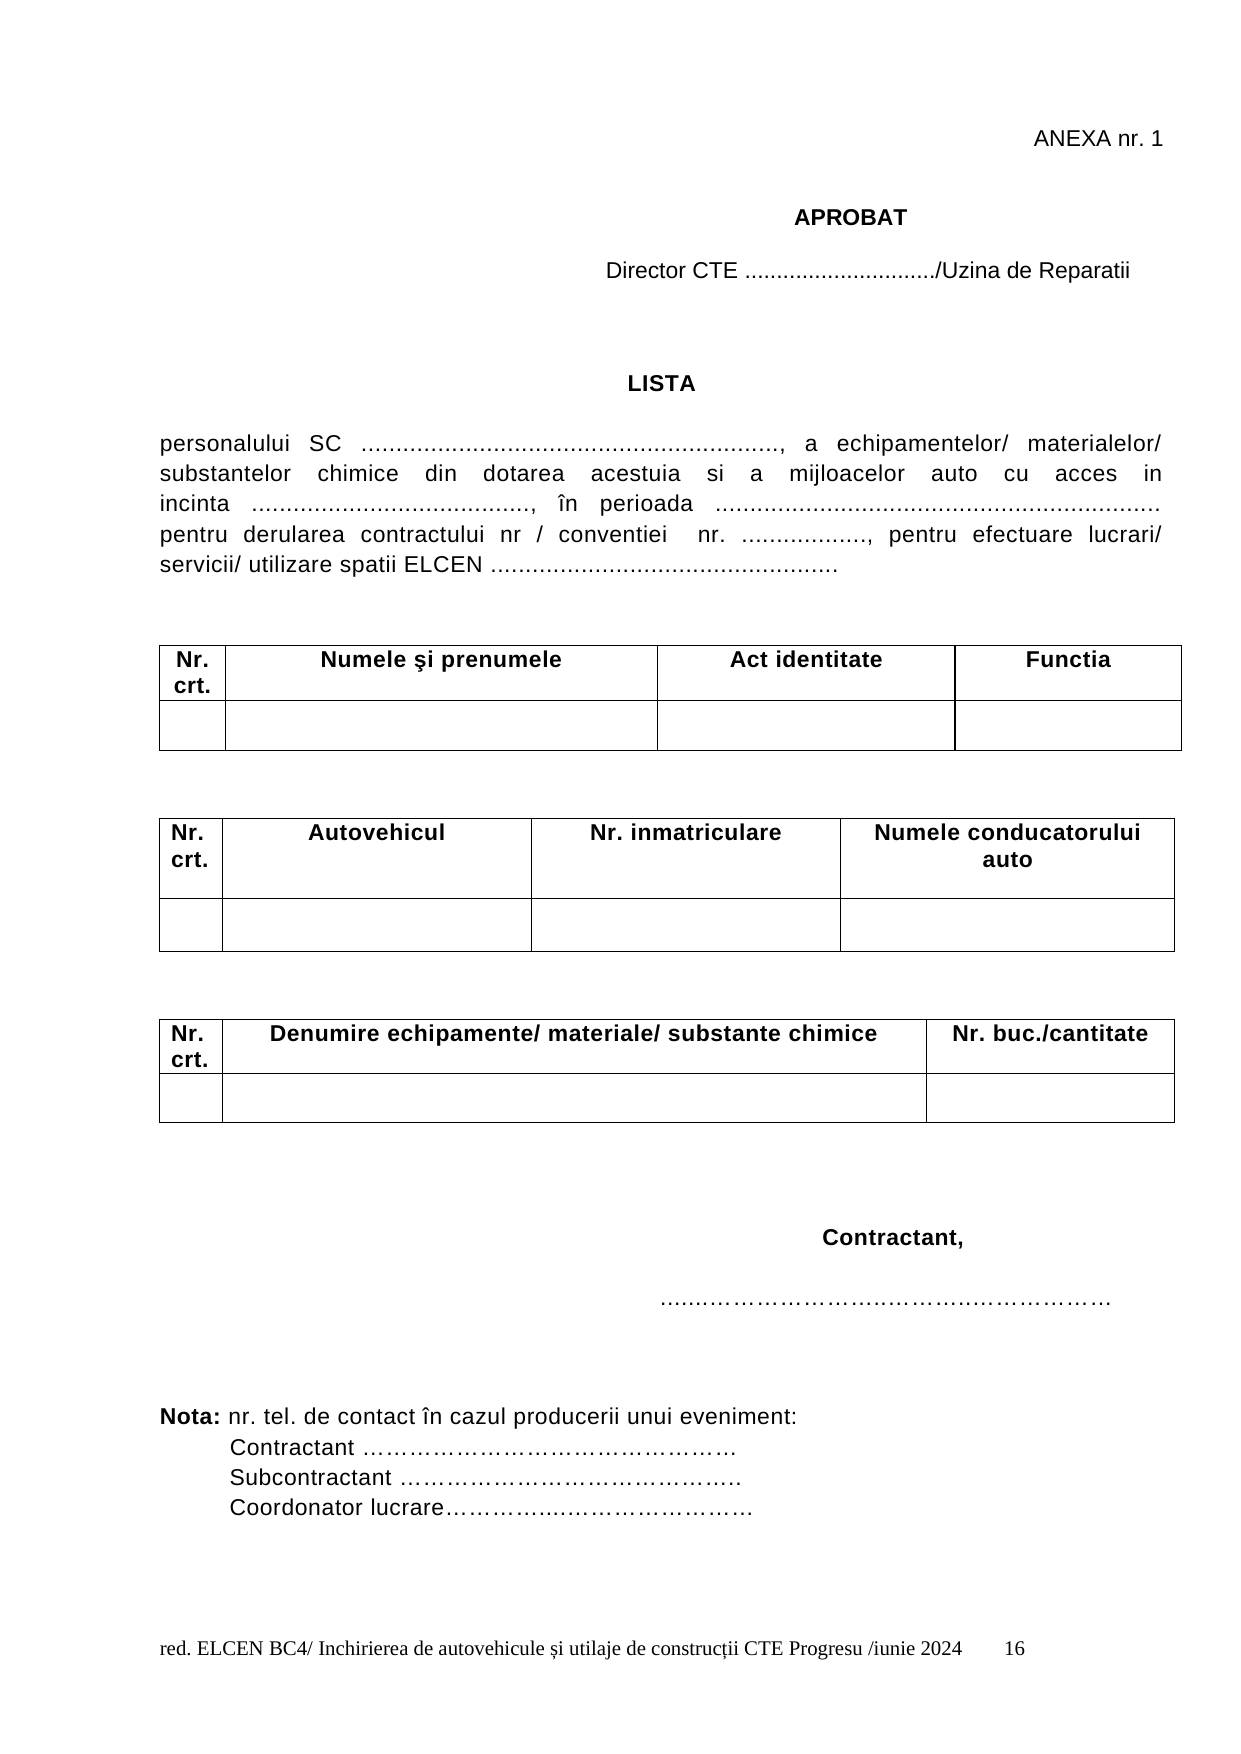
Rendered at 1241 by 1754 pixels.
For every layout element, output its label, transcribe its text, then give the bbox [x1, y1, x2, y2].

text Contractant, [159, 1223, 1163, 1250]
table_header Nr. crt. [160, 819, 222, 898]
table_header Nr. inmatriculare [532, 819, 840, 898]
table_header Nr. crt. [160, 1020, 222, 1072]
text personalului SC ............................................................, a echipamentelor/ materialelor/ substantelor chimice din dotarea acestuia si a mijloacelor auto cu acces in incinta ........................................, în perioada ................................................................ pentru derularea contractului nr / conventiei nr. .................., pentru efectuare lucrari/ servicii/ utilizare spatii ELCEN .................................................. [159, 430, 1163, 577]
text Contractant ………………………………………… [159, 1433, 1163, 1460]
table_cell [532, 899, 840, 951]
table_cell [841, 899, 1174, 951]
table_header Functia [956, 646, 1181, 700]
text Nota: nr. tel. de contact în cazul producerii unui eveniment: [159, 1403, 1163, 1429]
table_header Act identitate [658, 646, 954, 700]
text APROBAT [159, 204, 1163, 231]
table_header Autovehicul [223, 819, 531, 898]
text Coordonator lucrare…………....…………………… [159, 1494, 1163, 1520]
table_cell [226, 701, 657, 750]
table_header Numele conducatorului auto [841, 819, 1174, 898]
text LISTA [159, 369, 1163, 396]
table_header Nr. buc./cantitate [927, 1020, 1174, 1072]
table_cell [160, 1074, 222, 1122]
text .......…………………..………..……………… [609, 1250, 1163, 1310]
table_cell [927, 1074, 1174, 1122]
table_header Numele şi prenumele [226, 646, 657, 700]
text ANEXA nr. 1 [159, 125, 1163, 151]
table_cell [160, 701, 225, 750]
text Subcontractant …………………………………….. [159, 1464, 1163, 1490]
table_cell [956, 701, 1181, 750]
table_cell [160, 899, 222, 951]
table_cell [658, 701, 954, 750]
table_header Nr. crt. [160, 646, 225, 700]
table_cell [223, 1074, 926, 1122]
text Director CTE ............................../Uzina de Reparatii [159, 257, 1163, 283]
table_header Denumire echipamente/ materiale/ substante chimice [223, 1020, 926, 1072]
table_cell [223, 899, 531, 951]
